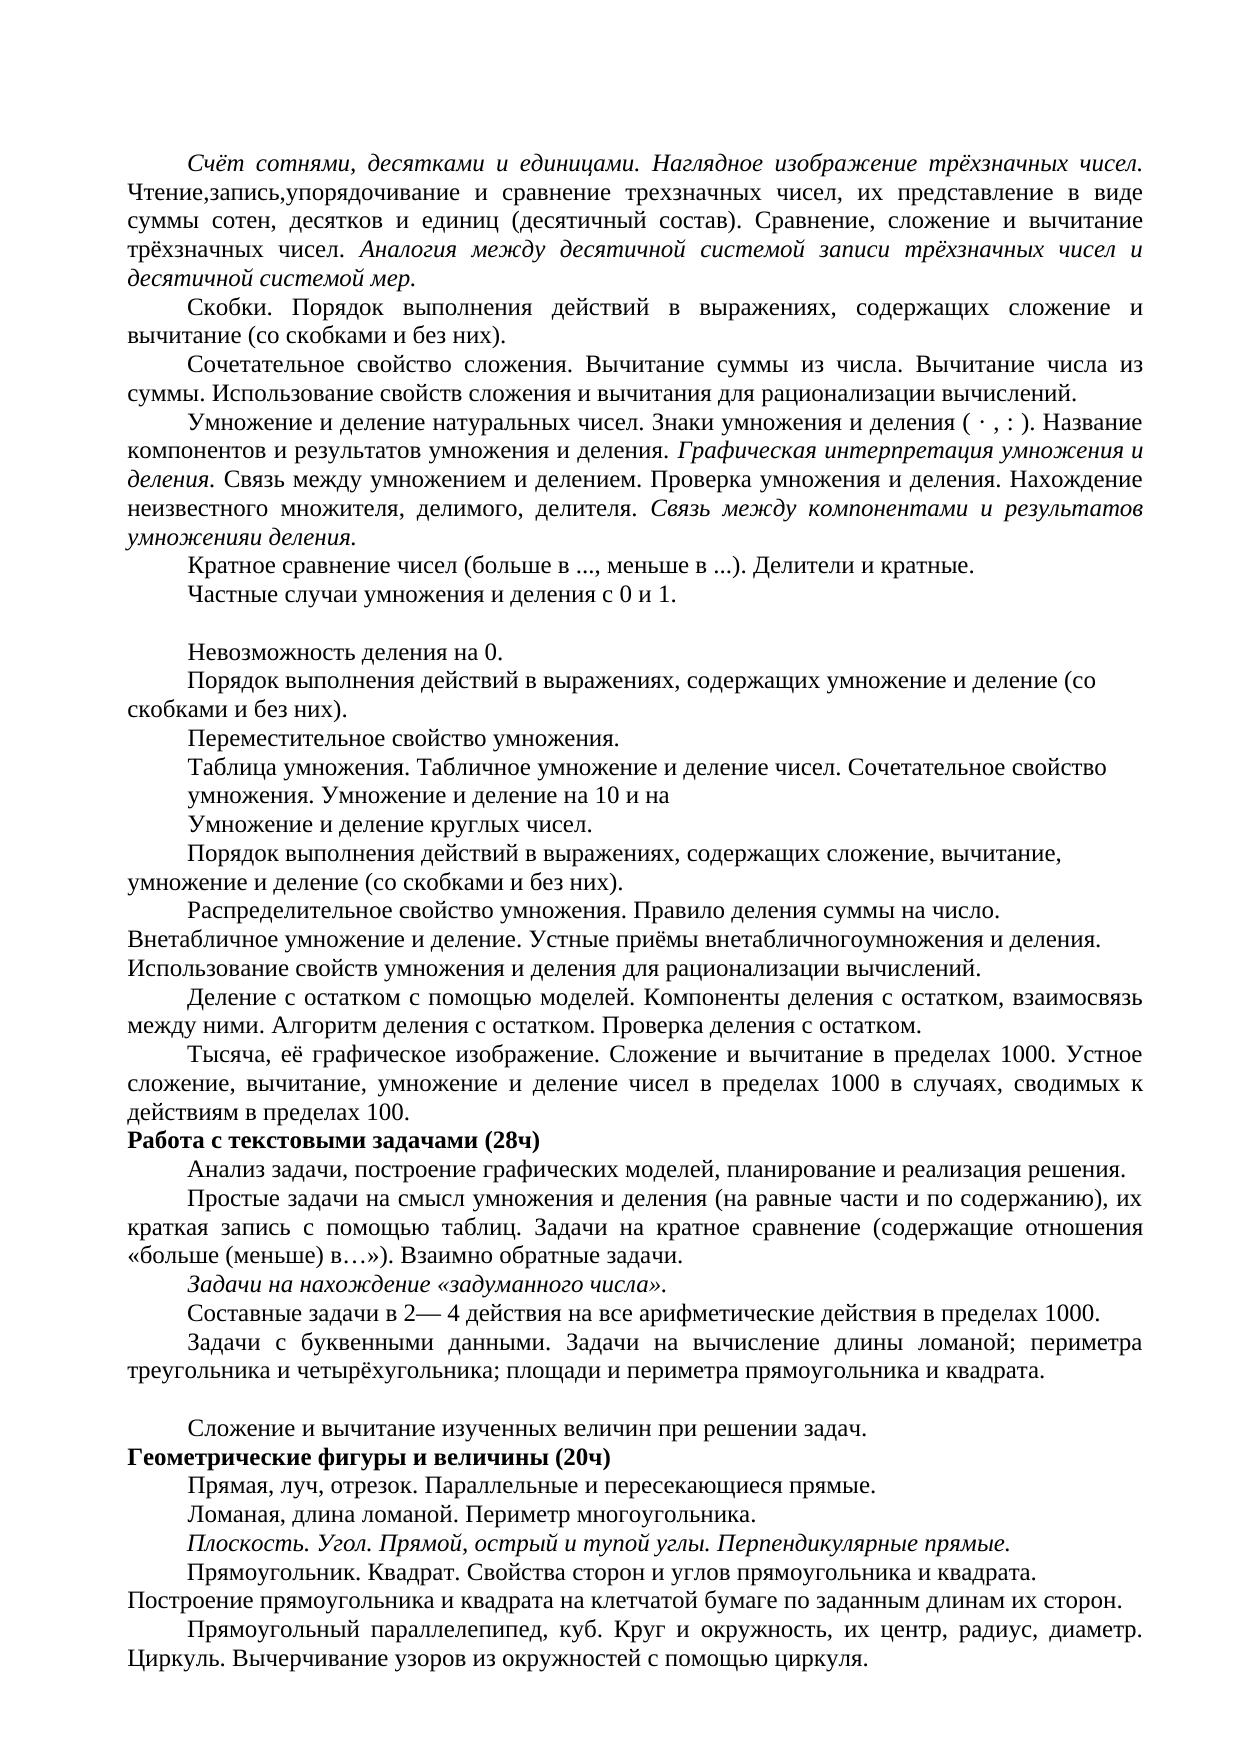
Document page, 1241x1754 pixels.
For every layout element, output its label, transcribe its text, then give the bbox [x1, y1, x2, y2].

text Задачи на нахождение «задуманного числа». [187, 1269, 1144, 1298]
text Порядок выполнения действий в выражениях, содержащих умножение и деление (со скобками и без них). [127, 665, 1144, 723]
text Умножение и деление круглых чисел. [187, 809, 1144, 838]
text Прямоугольный параллелепипед, куб. Круг и окружность, их центр, радиус, диаметр. Циркуль. Вычерчивание узоров из окружностей с помощью циркуля. [127, 1614, 1144, 1672]
text Ломаная, длина ломаной. Периметр многоугольника. [187, 1499, 1144, 1528]
text Сложение и вычитание изученных величин при решении задач. [187, 1413, 1144, 1442]
text Прямоугольник. Квадрат. Свойства сторон и углов прямоугольника и квадрата. Построение прямоугольника и квадрата на клетчатой бумаге по заданным длинам их сторон. [127, 1557, 1144, 1614]
text Задачи с буквенными данными. Задачи на вычисление длины ломаной; периметра треугольника и четырёхугольника; площади и периметра прямоугольника и квадрата. [127, 1327, 1144, 1384]
text Скобки. Порядок выполнения действий в выражениях, содержащих сложение и вычитание (со скобками и без них). [127, 292, 1144, 349]
text Распределительное свойство умножения. Правило деления суммы на число. Внетабличное умножение и деление. Устные приёмы внетабличногоумножения и деления. Использование свойств умножения и деления для рационализации вычислений. [127, 895, 1144, 982]
text Частные случаи умножения и деления с 0 и 1. [187, 579, 1144, 608]
text Счёт сотнями, десятками и единицами. Наглядное изображение трёхзначных чисел. Чтение,запись,упорядочивание и сравнение трехзначных чисел, их представление в виде суммы сотен, десятков и единиц (десятичный состав). Сравнение, сложение и вычитание трёхзначных чисел. Аналогия между десятичной системой записи трёхзначных чисел и десятичной системой мер. [127, 148, 1144, 292]
text Невозможность деления на 0. [187, 637, 1144, 665]
text Анализ задачи, построение графических моделей, планирование и реализация решения. [127, 1154, 1144, 1183]
text Умножение и деление натуральных чисел. Знаки умножения и деления ( · , : ). Название компонентов и результатов умножения и деления. Графическая интерпретация умножения и деления. Связь между умножением и делением. Проверка умножения и деления. Нахождение неизвестного множителя, делимого, делителя. Связь между компонентами и результатов умноженияи деления. [127, 407, 1144, 550]
text Кратное сравнение чисел (больше в ..., меньше в ...). Делители и кратные. [187, 550, 1144, 579]
text Геометрические фигуры и величины (20ч) [127, 1442, 1144, 1470]
text Деление с остатком с помощью моделей. Компоненты деления с остатком, взаимосвязь между ними. Алгоритм деления с остатком. Проверка деления с остатком. [127, 982, 1144, 1039]
text Работа с текстовыми задачами (28ч) [127, 1125, 1144, 1154]
text Тысяча, её графическое изображение. Сложение и вычитание в пределах 1000. Устное сложение, вычитание, умножение и деление чисел в пределах 1000 в случаях, сводимых к действиям в пределах 100. [127, 1039, 1144, 1125]
text Составные задачи в 2— 4 действия на все арифметические действия в пределах 1000. [127, 1298, 1140, 1327]
text Сочетательное свойство сложения. Вычитание суммы из числа. Вычитание числа из суммы. Использование свойств сложения и вычитания для рационализации вычислений. [127, 349, 1144, 407]
text Плоскость. Угол. Прямой, острый и тупой углы. Перпендикулярные прямые. [127, 1528, 1144, 1557]
text Простые задачи на смысл умножения и деления (на равные части и по содержанию), их краткая запись с помощью таблиц. Задачи на кратное сравнение (содержащие отношения «больше (меньше) в…»). Взаимно обратные задачи. [127, 1183, 1144, 1269]
text Порядок выполнения действий в выражениях, содержащих сложение, вычитание, умножение и деление (со скобками и без них). [127, 838, 1144, 895]
text Прямая, луч, отрезок. Параллельные и пересекающиеся прямые. [187, 1470, 1144, 1499]
text Переместительное свойство умножения. [187, 723, 1144, 752]
text Таблица умножения. Табличное умножение и деление чисел. Сочетательное свойство умножения. Умножение и деление на 10 и на [187, 752, 1144, 809]
